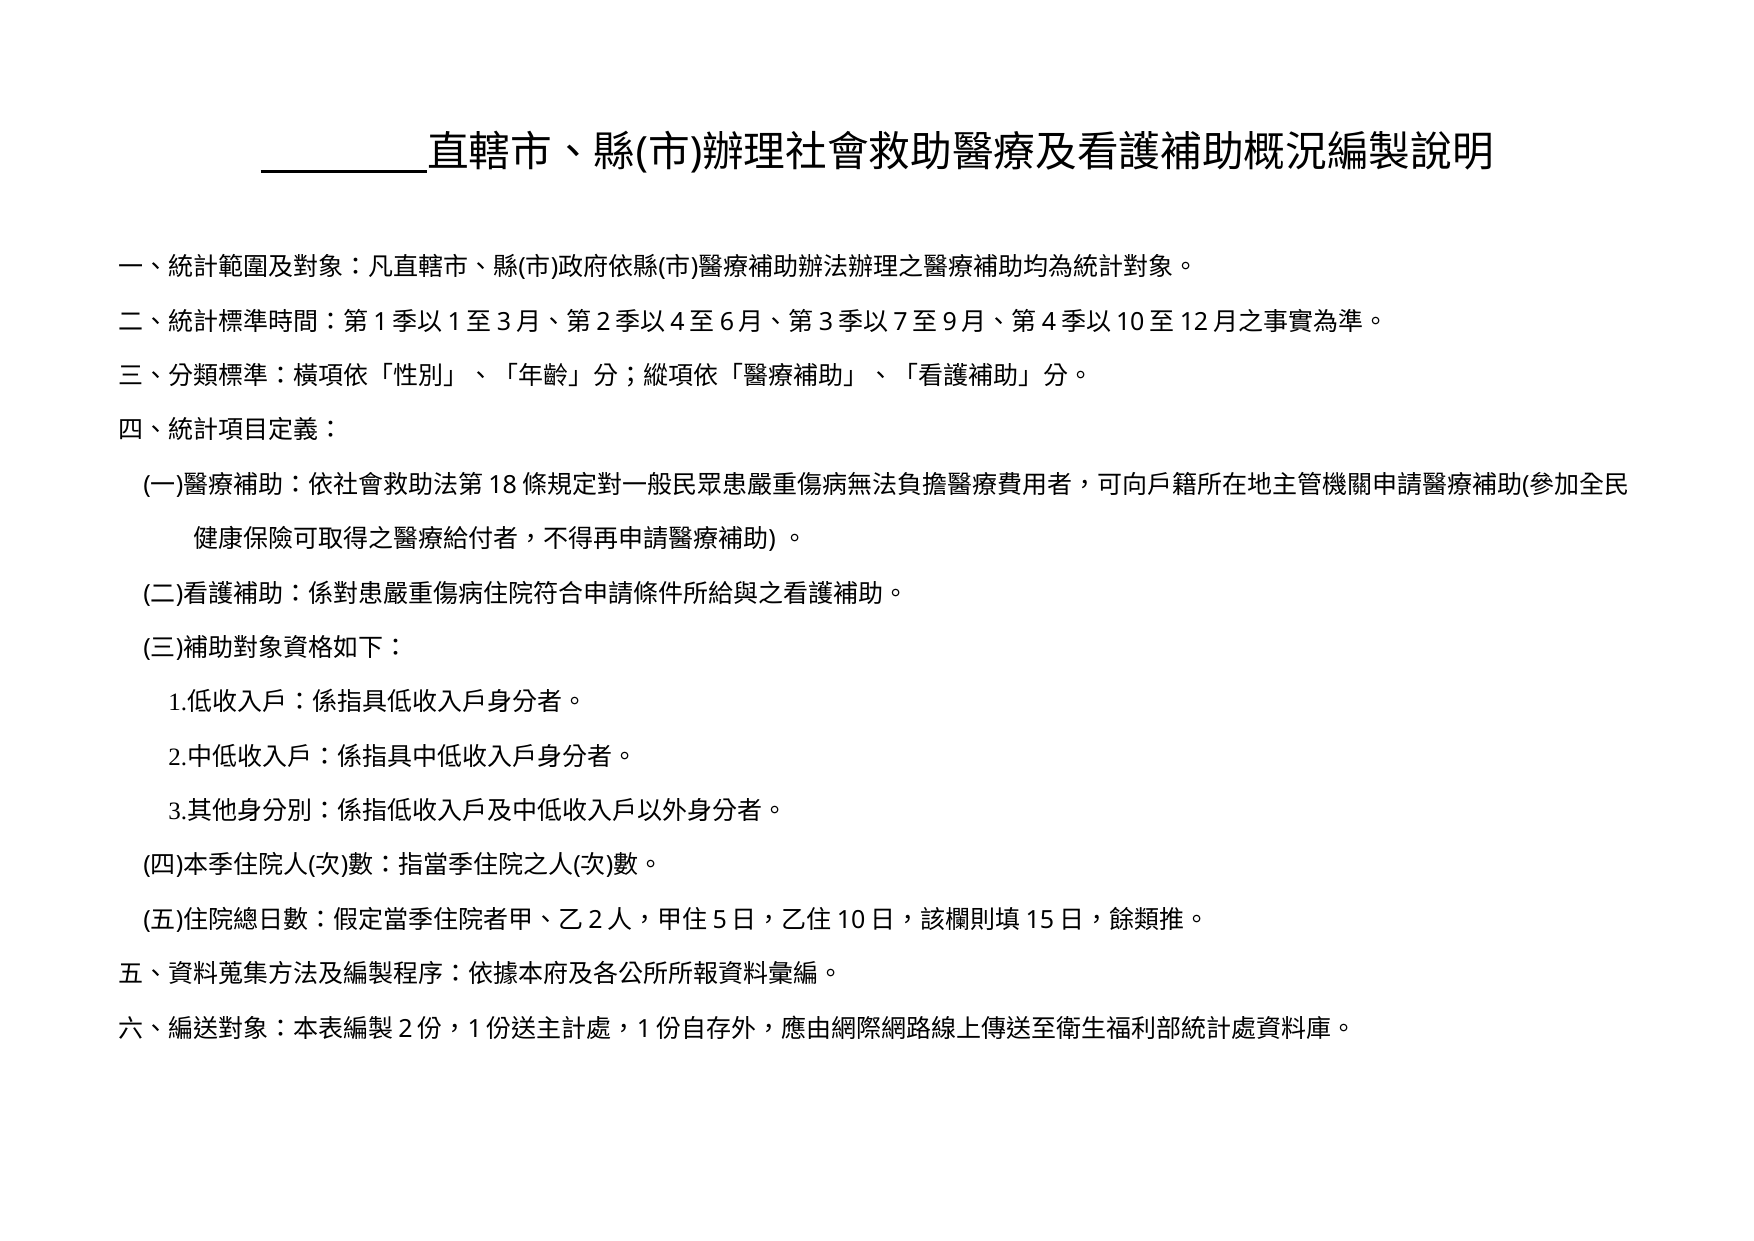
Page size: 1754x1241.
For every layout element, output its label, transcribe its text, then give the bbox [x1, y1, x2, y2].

text 六、編送對象：本表編製2份，1份送主計處，1份自存外，應由網際網路線上傳送至衛生福利部統計處資料庫。 [118, 1008, 1636, 1044]
text 直轄市、縣(市)辦理社會救助醫療及看護補助概況編製說明 [118, 118, 1636, 179]
text (五)住院總日數：假定當季住院者甲、乙2人，甲住5日，乙住10日，該欄則填15日，餘類推。 [143, 899, 1636, 936]
text 四、統計項目定義： [118, 410, 1636, 446]
text 一、統計範圍及對象：凡直轄市、縣(市)政府依縣(市)醫療補助辦法辦理之醫療補助均為統計對象。 [118, 247, 1636, 283]
text 二、統計標準時間：第1季以1至3月、第2季以4至6月、第3季以7至9月、第4季以10至12月之事實為準。 [118, 301, 1636, 337]
text 五、資料蒐集方法及編製程序：依據本府及各公所所報資料彙編。 [118, 954, 1636, 990]
text 3.其他身分別：係指低收入戶及中低收入戶以外身分者。 [168, 791, 1636, 827]
text 1.低收入戶：係指具低收入戶身分者。 [168, 682, 1636, 718]
text (二)看護補助：係對患嚴重傷病住院符合申請條件所給與之看護補助。 [143, 573, 1636, 609]
text (一)醫療補助：依社會救助法第18條規定對一般民眾患嚴重傷病無法負擔醫療費用者，可向戶籍所在地主管機關申請醫療補助(參加全民健康保險可取得之醫療給付者，不得再申請醫療補助) 。 [143, 464, 1636, 555]
text 2.中低收入戶：係指具中低收入戶身分者。 [168, 736, 1636, 772]
text 三、分類標準：橫項依「性別」、「年齡」分；縱項依「醫療補助」、「看護補助」分。 [118, 356, 1636, 392]
text (三)補助對象資格如下： [143, 627, 1636, 664]
text (四)本季住院人(次)數：指當季住院之人(次)數。 [143, 845, 1636, 881]
